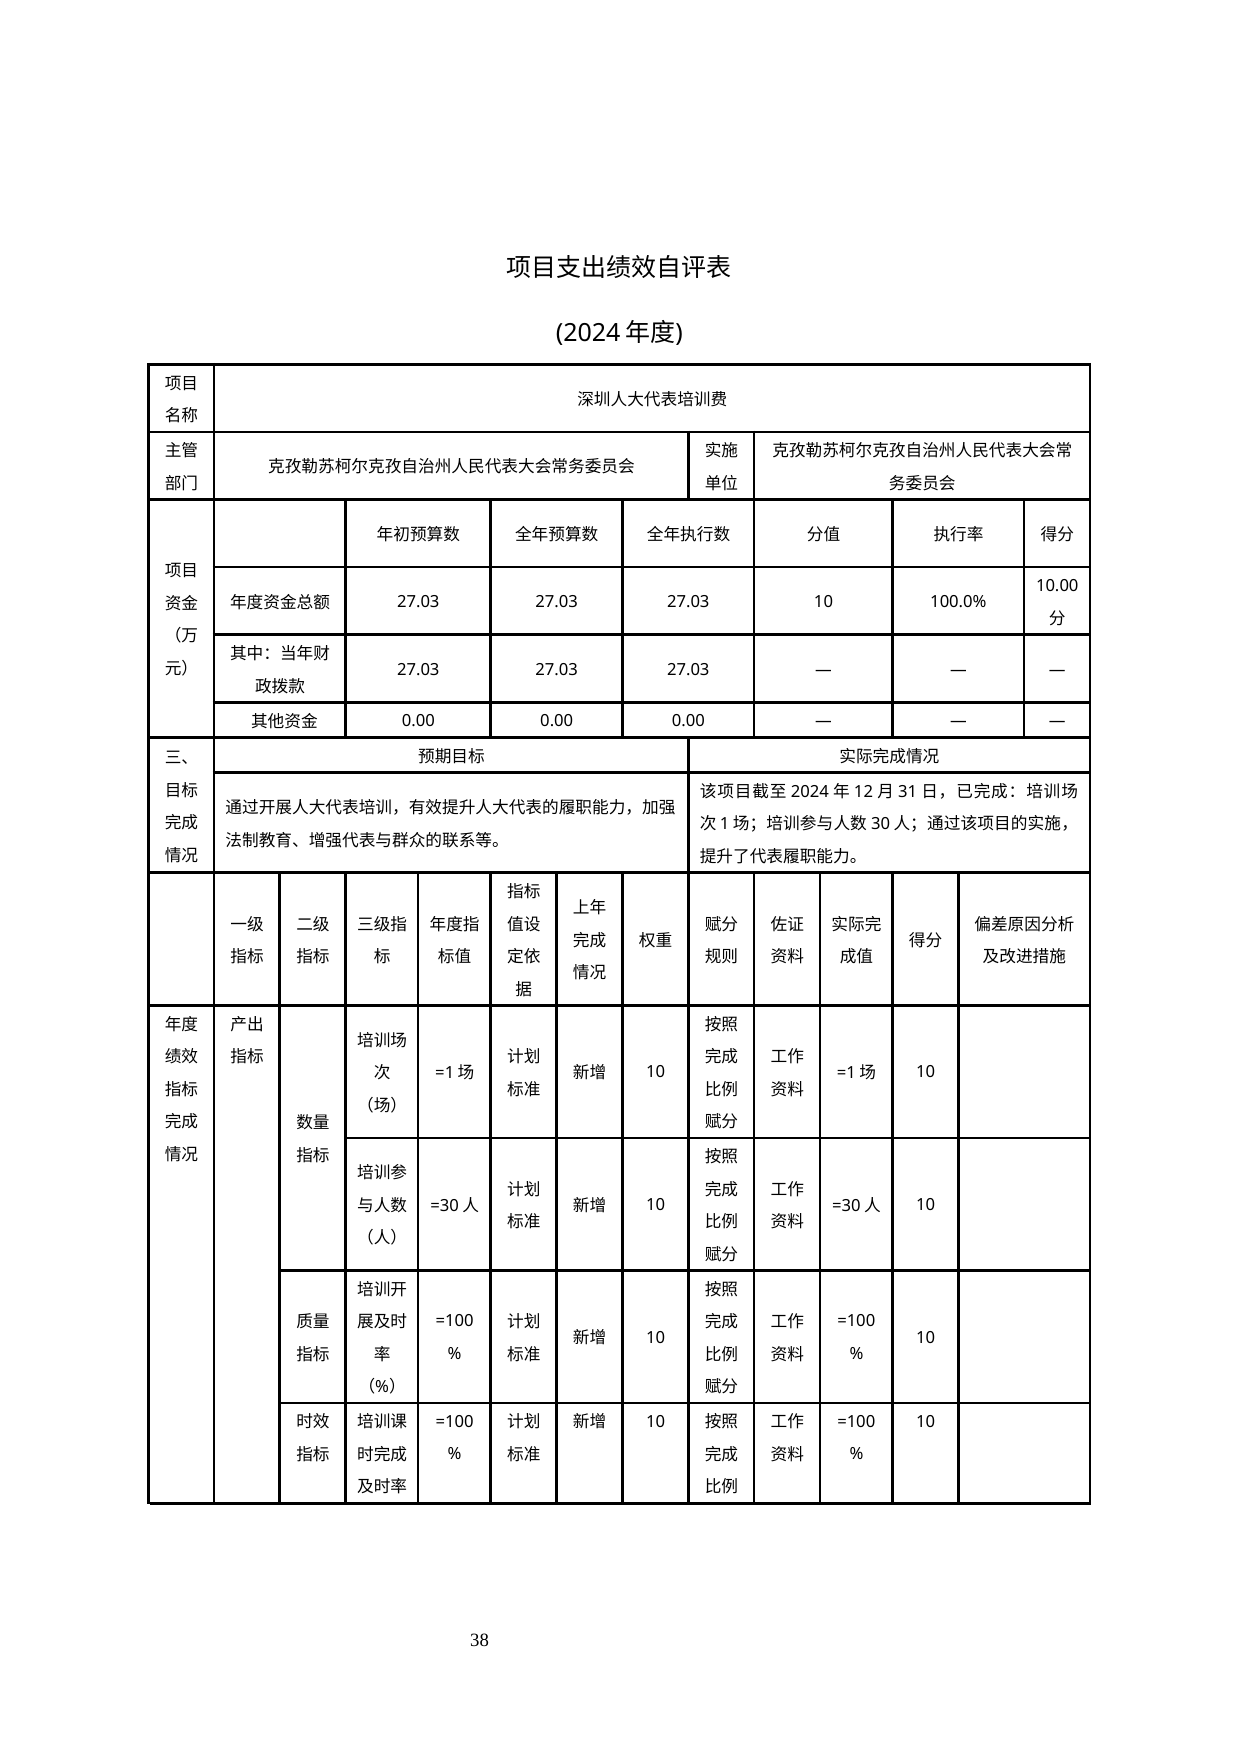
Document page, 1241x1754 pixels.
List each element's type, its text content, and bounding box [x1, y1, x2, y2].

table_cell =100% [821, 1272, 891, 1402]
table_cell — [1025, 636, 1089, 701]
table_cell 深圳人大代表培训费 [215, 366, 1089, 431]
table_cell =1场 [419, 1007, 489, 1136]
table_cell 10 [894, 1272, 957, 1402]
table_cell 27.03 [492, 636, 621, 701]
table_cell 计划标准 [492, 1007, 555, 1136]
table_cell 计划标准 [492, 1139, 555, 1269]
table_header 项目支出绩效自评表 [148, 233, 1090, 298]
table_cell 0.00 [347, 704, 489, 736]
table_cell 项目名称 [150, 366, 213, 431]
table_cell 赋分规则 [690, 874, 753, 1004]
table_cell 得分 [1025, 501, 1089, 566]
table_cell 10 [624, 1007, 687, 1136]
table_cell 培训开展及时率（%） [347, 1272, 417, 1402]
table_cell 得分 [894, 874, 957, 1004]
table_cell — [894, 636, 1023, 701]
table_cell 项目资金 （万元） [150, 501, 213, 736]
table_cell 预期目标 [215, 739, 687, 771]
table_cell — [755, 636, 891, 701]
table_cell [215, 501, 344, 566]
table_cell 实施单位 [690, 433, 753, 498]
table_cell 10 [624, 1404, 687, 1502]
table_cell 权重 [624, 874, 687, 1004]
table_cell 27.03 [624, 636, 753, 701]
table_cell [150, 874, 213, 1004]
table_cell 其中：当年财政拨款 [215, 636, 344, 701]
table_cell 27.03 [347, 568, 489, 633]
table_cell 三、目标完成情况 [150, 739, 213, 871]
table_cell 按照完成比例赋分 [690, 1404, 753, 1502]
table_cell 10 [894, 1404, 957, 1502]
table_cell 指标值设定依据 [492, 874, 555, 1004]
table_cell 克孜勒苏柯尔克孜自治州人民代表大会常务委员会 [755, 433, 1089, 498]
table_cell 按照完成比例赋分 [690, 1007, 753, 1136]
table_cell 年度指标值 [419, 874, 489, 1004]
table_cell 偏差原因分析及改进措施 [960, 874, 1089, 1004]
table_cell =1场 [821, 1007, 891, 1136]
table_cell 上年完成情况 [558, 874, 621, 1004]
table_cell 0.00 [492, 704, 621, 736]
table_cell 新增 [558, 1007, 621, 1136]
table_cell 工作资料 [755, 1139, 819, 1269]
table_cell 一级指标 [215, 874, 278, 1004]
table_cell — [1025, 704, 1089, 736]
table_cell 分值 [755, 501, 891, 566]
table_cell [960, 1139, 1089, 1269]
table_cell 新增 [558, 1139, 621, 1269]
table_cell 按照完成比例赋分 [690, 1139, 753, 1269]
table_cell 工作资料 [755, 1272, 819, 1402]
table_cell =100% [419, 1404, 489, 1502]
table_cell 实际完成情况 [690, 739, 1089, 771]
table_cell 计划标准 [492, 1272, 555, 1402]
table_cell =100% [821, 1404, 891, 1502]
table_cell 培训场次（场） [347, 1007, 417, 1136]
table_cell 工作资料 [755, 1404, 819, 1502]
table_cell =100% [419, 1272, 489, 1402]
table_cell 佐证资料 [755, 874, 819, 1004]
table_cell 三级指标 [347, 874, 417, 1004]
table_cell 0.00 [624, 704, 753, 736]
table_cell 全年执行数 [624, 501, 753, 566]
table_cell 10 [624, 1139, 687, 1269]
table_cell [960, 1007, 1089, 1136]
table_cell 年度资金总额 [215, 568, 344, 633]
table_cell 10.00分 [1025, 568, 1089, 633]
table_cell [960, 1404, 1089, 1502]
table_cell (2024年度) [148, 298, 1090, 363]
table_cell 年度绩效指标完成情况 [150, 1007, 213, 1502]
table_cell 时效指标 [281, 1404, 344, 1502]
table_cell 10 [894, 1007, 957, 1136]
table_cell [960, 1272, 1089, 1402]
table_cell 计划标准 [492, 1404, 555, 1502]
table_cell 实际完成值 [821, 874, 891, 1004]
table_cell 通过开展人大代表培训，有效提升人大代表的履职能力，加强法制教育、增强代表与群众的联系等。 [215, 774, 687, 871]
table_cell 27.03 [492, 568, 621, 633]
table_cell — [894, 704, 1023, 736]
table_cell 工作资料 [755, 1007, 819, 1136]
table_cell 克孜勒苏柯尔克孜自治州人民代表大会常务委员会 [215, 433, 687, 498]
table_cell =30人 [419, 1139, 489, 1269]
table_cell 10 [894, 1139, 957, 1269]
table_cell 10 [755, 568, 891, 633]
table_cell 数量指标 [281, 1007, 344, 1269]
table_cell =30人 [821, 1139, 891, 1269]
table_cell 其他资金 [215, 704, 344, 736]
table_cell 新增 [558, 1272, 621, 1402]
table_cell 产出指标 [215, 1007, 278, 1502]
table_cell 年初预算数 [347, 501, 489, 566]
table_cell 执行率 [894, 501, 1023, 566]
table_cell — [755, 704, 891, 736]
table_cell 10 [624, 1272, 687, 1402]
table_cell 培训参与人数（人） [347, 1139, 417, 1269]
table_cell 新增 [558, 1404, 621, 1502]
table_cell 27.03 [347, 636, 489, 701]
table_cell 全年预算数 [492, 501, 621, 566]
table_cell 主管部门 [150, 433, 213, 498]
table_cell 质量指标 [281, 1272, 344, 1402]
table_cell 按照完成比例赋分 [690, 1272, 753, 1402]
table_cell 27.03 [624, 568, 753, 633]
table_cell 二级指标 [281, 874, 344, 1004]
table_cell 100.0% [894, 568, 1023, 633]
table_cell 培训课时完成及时率（%） [347, 1404, 417, 1502]
table_cell 该项目截至2024年12月31日，已完成：培训场次1场；培训参与人数30人；通过该项目的实施，提升了代表履职能力。 [690, 774, 1089, 871]
